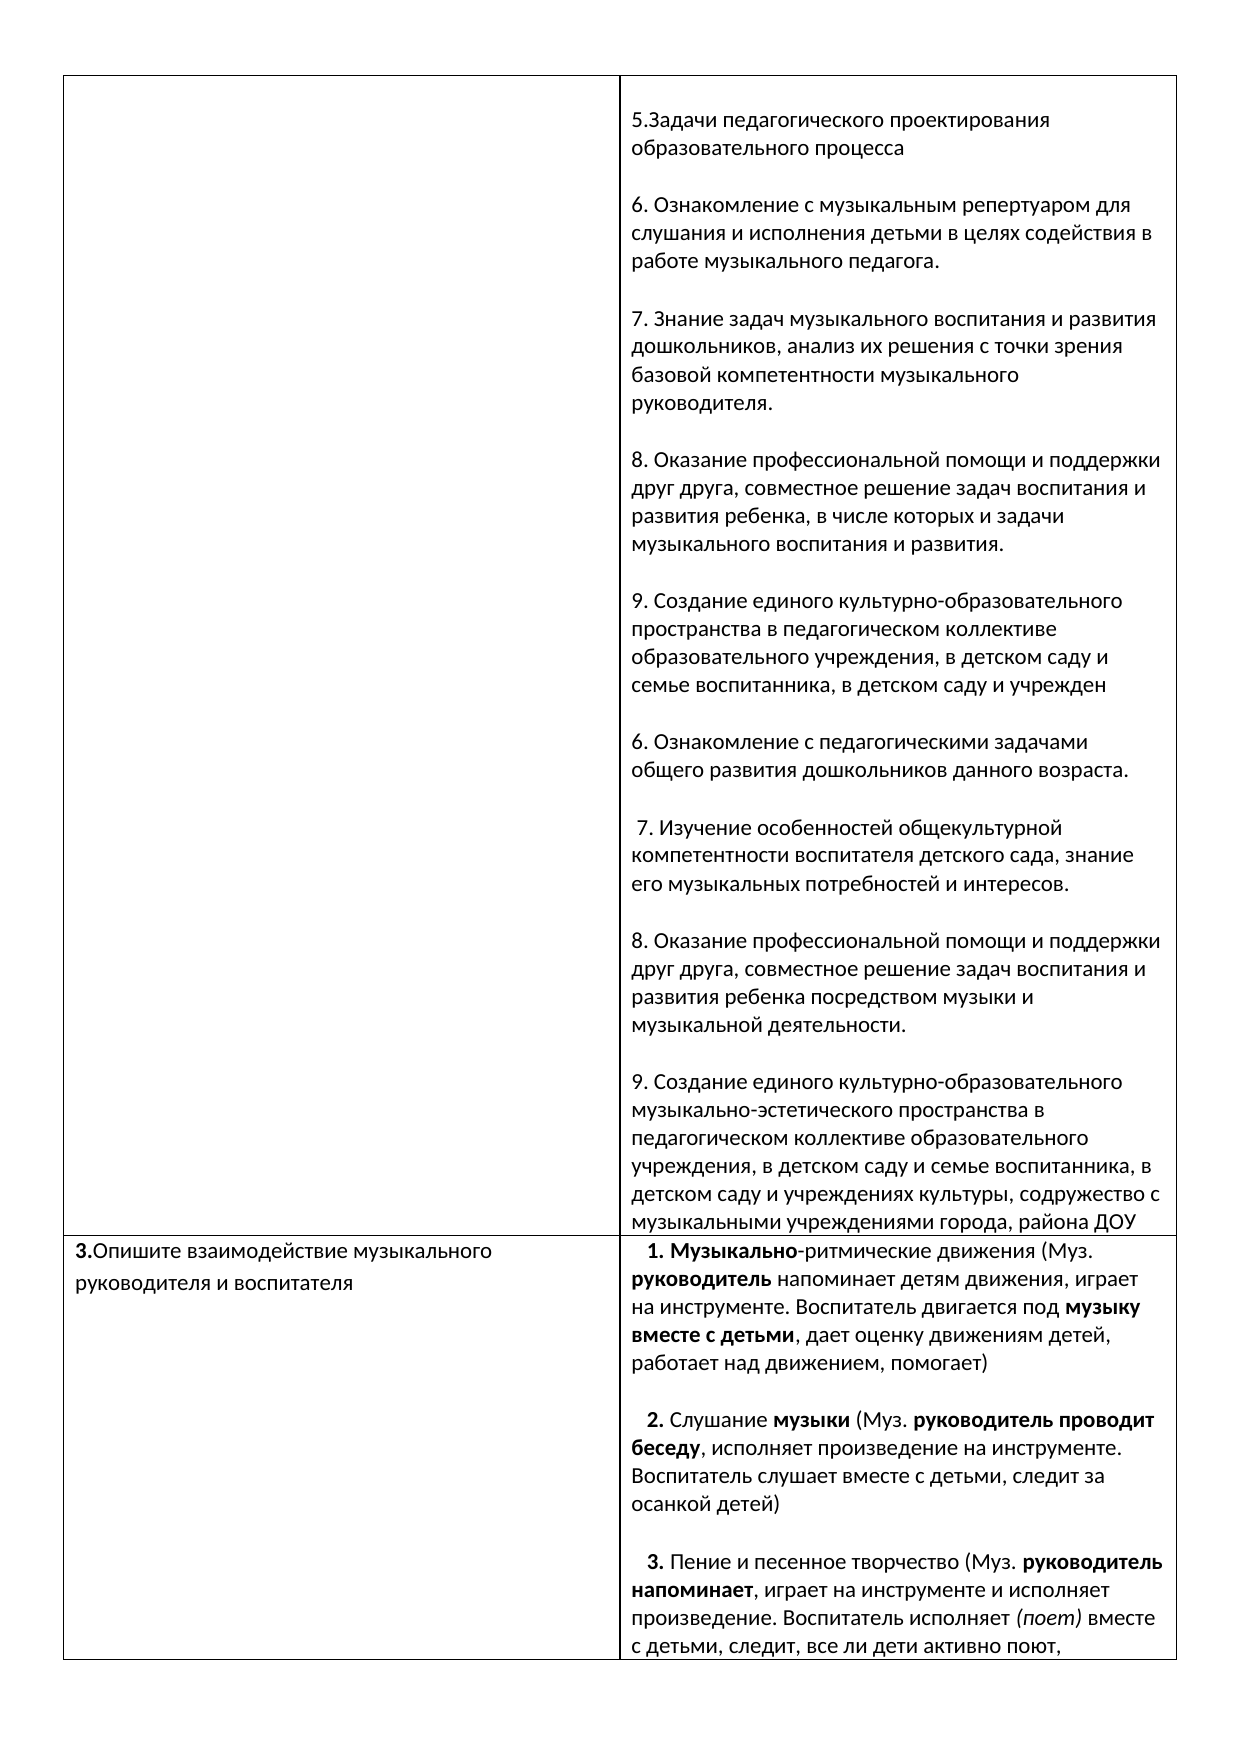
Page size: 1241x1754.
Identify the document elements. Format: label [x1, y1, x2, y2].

table_cell [621, 76, 1176, 1235]
table_cell [621, 1236, 1176, 1659]
table_cell [64, 1236, 619, 1659]
table_cell [64, 76, 619, 1235]
